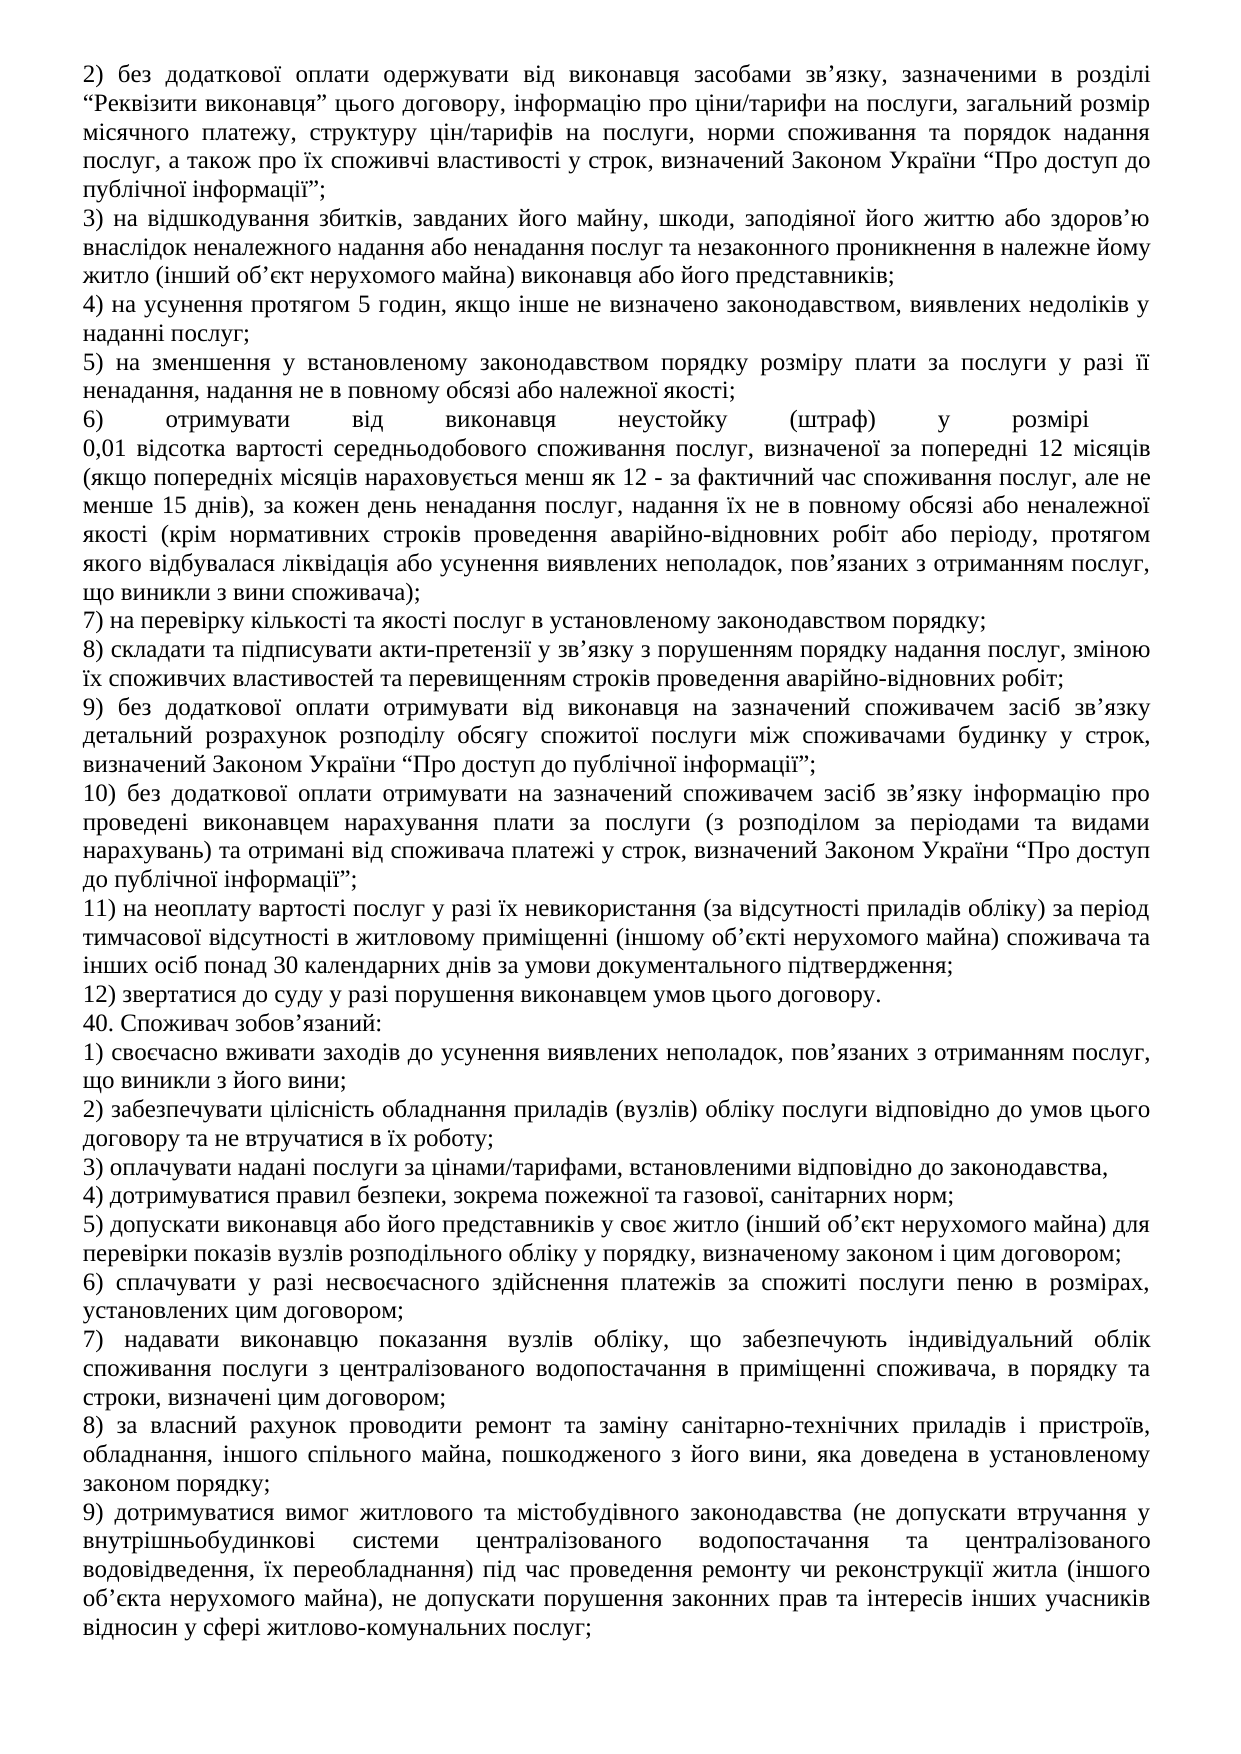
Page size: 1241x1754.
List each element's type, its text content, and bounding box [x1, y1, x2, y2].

text 4) дотримуватися правил безпеки, зокрема пожежної та газової, санітарних норм; [83, 1180, 1152, 1209]
text 5) на зменшення у встановленому законодавством порядку розміру плати за послуги у разі її ненадання, надання не в повному обсязі або належної якості; [83, 347, 1152, 404]
text 9) дотримуватися вимог житлового та містобудівного законодавства (не допускати втручання у внутрішньобудинкові системи централізованого водопостачання та централізованого водовідведення, їх переобладнання) під час проведення ремонту чи реконструкції житла (іншого об’єкта нерухомого майна), не допускати порушення законних прав та інтересів інших учасників відносин у сфері житлово-комунальних послуг; [83, 1497, 1152, 1640]
text 12) звертатися до суду у разі порушення виконавцем умов цього договору. [83, 979, 1152, 1008]
text 8) складати та підписувати акти-претензії у зв’язку з порушенням порядку надання послуг, зміною їх споживчих властивостей та перевищенням строків проведення аварійно-відновних робіт; [83, 634, 1152, 692]
text 40. Споживач зобов’язаний: [83, 1008, 1152, 1037]
text 4) на усунення протягом 5 годин, якщо інше не визначено законодавством, виявлених недоліків у наданні послуг; [83, 289, 1152, 347]
text 6) сплачувати у разі несвоєчасного здійснення платежів за спожиті послуги пеню в розмірах, установлених цим договором; [83, 1267, 1152, 1324]
text 1) своєчасно вживати заходів до усунення виявлених неполадок, пов’язаних з отриманням послуг, що виникли з його вини; [83, 1037, 1152, 1094]
text 2) забезпечувати цілісність обладнання приладів (вузлів) обліку послуги відповідно до умов цього договору та не втручатися в їх роботу; [83, 1094, 1152, 1152]
text 9) без додаткової оплати отримувати від виконавця на зазначений споживачем засіб зв’язку детальний розрахунок розподілу обсягу спожитої послуги між споживачами будинку у строк, визначений Законом України “Про доступ до публічної інформації”; [83, 692, 1152, 778]
text 11) на неоплату вартості послуг у разі їх невикористання (за відсутності приладів обліку) за період тимчасової відсутності в житловому приміщенні (іншому об’єкті нерухомого майна) споживача та інших осіб понад 30 календарних днів за умови документального підтвердження; [83, 893, 1152, 979]
text 7) надавати виконавцю показання вузлів обліку, що забезпечують індивідуальний облік споживання послуги з централізованого водопостачання в приміщенні споживача, в порядку та строки, визначені цим договором; [83, 1324, 1152, 1410]
text 6) отримувати від виконавця неустойку (штраф) у розмірі 0,01 відсотка вартості середньодобового споживання послуг, визначеної за попередні 12 місяців (якщо попередніх місяців нараховується менш як 12 - за фактичний час споживання послуг, але не менше 15 днів), за кожен день ненадання послуг, надання їх не в повному обсязі або неналежної якості (крім нормативних строків проведення аварійно-відновних робіт або періоду, протягом якого відбувалася ліквідація або усунення виявлених неполадок, пов’язаних з отриманням послуг, що виникли з вини споживача); [83, 404, 1152, 605]
text 3) оплачувати надані послуги за цінами/тарифами, встановленими відповідно до законодавства, [83, 1152, 1152, 1180]
text 7) на перевірку кількості та якості послуг в установленому законодавством порядку; [83, 605, 1152, 634]
text 10) без додаткової оплати отримувати на зазначений споживачем засіб зв’язку інформацію про проведені виконавцем нарахування плати за послуги (з розподілом за періодами та видами нарахувань) та отримані від споживача платежі у строк, визначений Законом України “Про доступ до публічної інформації”; [83, 778, 1152, 893]
text 3) на відшкодування збитків, завданих його майну, шкоди, заподіяної його життю або здоров’ю внаслідок неналежного надання або ненадання послуг та незаконного проникнення в належне йому житло (інший об’єкт нерухомого майна) виконавця або його представників; [83, 203, 1152, 289]
text 8) за власний рахунок проводити ремонт та заміну санітарно-технічних приладів і пристроїв, обладнання, іншого спільного майна, пошкодженого з його вини, яка доведена в установленому законом порядку; [83, 1410, 1152, 1497]
text 2) без додаткової оплати одержувати від виконавця засобами зв’язку, зазначеними в розділі “Реквізити виконавця” цього договору, інформацію про ціни/тарифи на послуги, загальний розмір місячного платежу, структуру цін/тарифів на послуги, норми споживання та порядок надання послуг, а також про їх споживчі властивості у строк, визначений Законом України “Про доступ до публічної інформації”; [83, 59, 1152, 203]
text 5) допускати виконавця або його представників у своє житло (інший об’єкт нерухомого майна) для перевірки показів вузлів розподільного обліку у порядку, визначеному законом і цим договором; [83, 1209, 1152, 1267]
